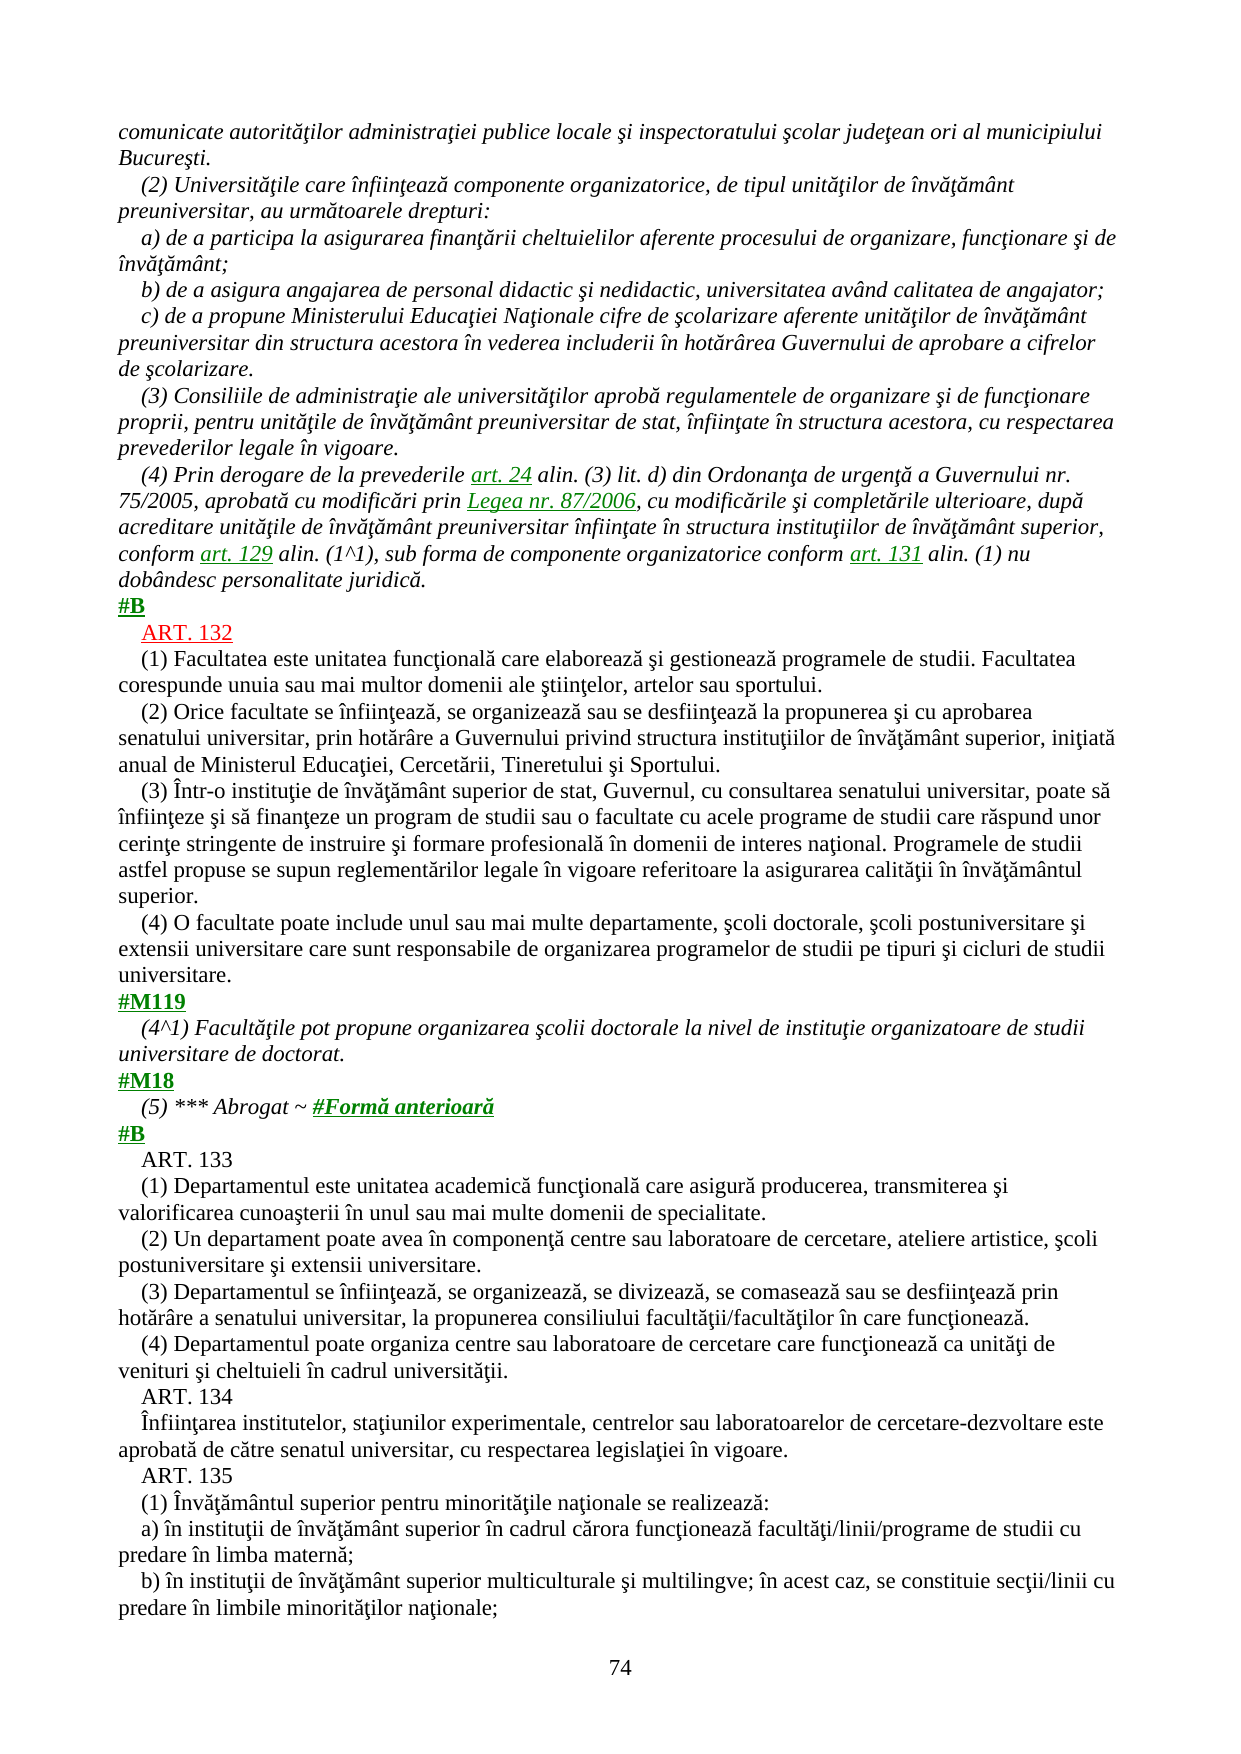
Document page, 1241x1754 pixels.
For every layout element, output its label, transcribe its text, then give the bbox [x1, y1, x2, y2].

text (1) Învăţământul superior pentru minorităţile naţionale se realizează: [118, 1488, 1122, 1515]
text (4) O facultate poate include unul sau mai multe departamente, şcoli doctorale, şcoli postuniversitare şi extensii universitare care sunt responsabile de organizarea programelor de studii pe tipuri şi cicluri de studii universitare. [118, 909, 1122, 988]
text ART. 134 [118, 1383, 1122, 1409]
text #B [118, 592, 1122, 619]
text (3) Consiliile de administraţie ale universităţilor aprobă regulamentele de organizare şi de funcţionare proprii, pentru unităţile de învăţământ preuniversitar de stat, înfiinţate în structura acestora, cu respectarea prevederilor legale în vigoare. [118, 382, 1122, 461]
text #M119 [118, 988, 1122, 1014]
text (2) Universităţile care înfiinţează componente organizatorice, de tipul unităţilor de învăţământ preuniversitar, au următoarele drepturi: [118, 171, 1122, 223]
text b) de a asigura angajarea de personal didactic şi nedidactic, universitatea având calitatea de angajator; [118, 276, 1122, 303]
text (4) Prin derogare de la prevederile art. 24 alin. (3) lit. d) din Ordonanţa de urgenţă a Guvernului nr. 75/2005, aprobată cu modificări prin Legea nr. 87/2006, cu modificările şi completările ulterioare, după acreditare unităţile de învăţământ preuniversitar înfiinţate în structura instituţiilor de învăţământ superior, conform art. 129 alin. (1^1), sub forma de componente organizatorice conform art. 131 alin. (1) nu dobândesc personalitate juridică. [118, 461, 1122, 592]
text c) de a propune Ministerului Educaţiei Naţionale cifre de şcolarizare aferente unităţilor de învăţământ preuniversitar din structura acestora în vederea includerii în hotărârea Guvernului de aprobare a cifrelor de şcolarizare. [118, 303, 1122, 382]
text a) de a participa la asigurarea finanţării cheltuielilor aferente procesului de organizare, funcţionare şi de învăţământ; [118, 223, 1122, 276]
text #M18 [118, 1067, 1122, 1093]
text (2) Orice facultate se înfiinţează, se organizează sau se desfiinţează la propunerea şi cu aprobarea senatului universitar, prin hotărâre a Guvernului privind structura instituţiilor de învăţământ superior, iniţiată anual de Ministerul Educaţiei, Cercetării, Tineretului şi Sportului. [118, 698, 1122, 777]
text b) în instituţii de învăţământ superior multiculturale şi multilingve; în acest caz, se constituie secţii/linii cu predare în limbile minorităţilor naţionale; [118, 1568, 1122, 1620]
text #B [118, 1119, 1122, 1146]
text a) în instituţii de învăţământ superior în cadrul cărora funcţionează facultăţi/linii/programe de studii cu predare în limba maternă; [118, 1515, 1122, 1568]
text ART. 133 [118, 1146, 1122, 1172]
text ART. 135 [118, 1462, 1122, 1488]
text Înfiinţarea institutelor, staţiunilor experimentale, centrelor sau laboratoarelor de cercetare-dezvoltare este aprobată de către senatul universitar, cu respectarea legislaţiei în vigoare. [118, 1409, 1122, 1462]
text (1) Facultatea este unitatea funcţională care elaborează şi gestionează programele de studii. Facultatea corespunde unuia sau mai multor domenii ale ştiinţelor, artelor sau sportului. [118, 645, 1122, 698]
text (4) Departamentul poate organiza centre sau laboratoare de cercetare care funcţionează ca unităţi de venituri şi cheltuieli în cadrul universităţii. [118, 1330, 1122, 1383]
text ART. 132 [118, 619, 1122, 645]
text (3) Departamentul se înfiinţează, se organizează, se divizează, se comasează sau se desfiinţează prin hotărâre a senatului universitar, la propunerea consiliului facultăţii/facultăţilor în care funcţionează. [118, 1278, 1122, 1330]
text (4^1) Facultăţile pot propune organizarea şcolii doctorale la nivel de instituţie organizatoare de studii universitare de doctorat. [118, 1014, 1122, 1067]
text (2) Un departament poate avea în componenţă centre sau laboratoare de cercetare, ateliere artistice, şcoli postuniversitare şi extensii universitare. [118, 1225, 1122, 1278]
text (1) Departamentul este unitatea academică funcţională care asigură producerea, transmiterea şi valorificarea cunoaşterii în unul sau mai multe domenii de specialitate. [118, 1172, 1122, 1225]
text (3) Într-o instituţie de învăţământ superior de stat, Guvernul, cu consultarea senatului universitar, poate să înfiinţeze şi să finanţeze un program de studii sau o facultate cu acele programe de studii care răspund unor cerinţe stringente de instruire şi formare profesională în domenii de interes naţional. Programele de studii astfel propuse se supun reglementărilor legale în vigoare referitoare la asigurarea calităţii în învăţământul superior. [118, 777, 1122, 909]
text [118, 118, 1122, 171]
text (5) *** Abrogat ~ #Formă anterioară [118, 1093, 1122, 1119]
